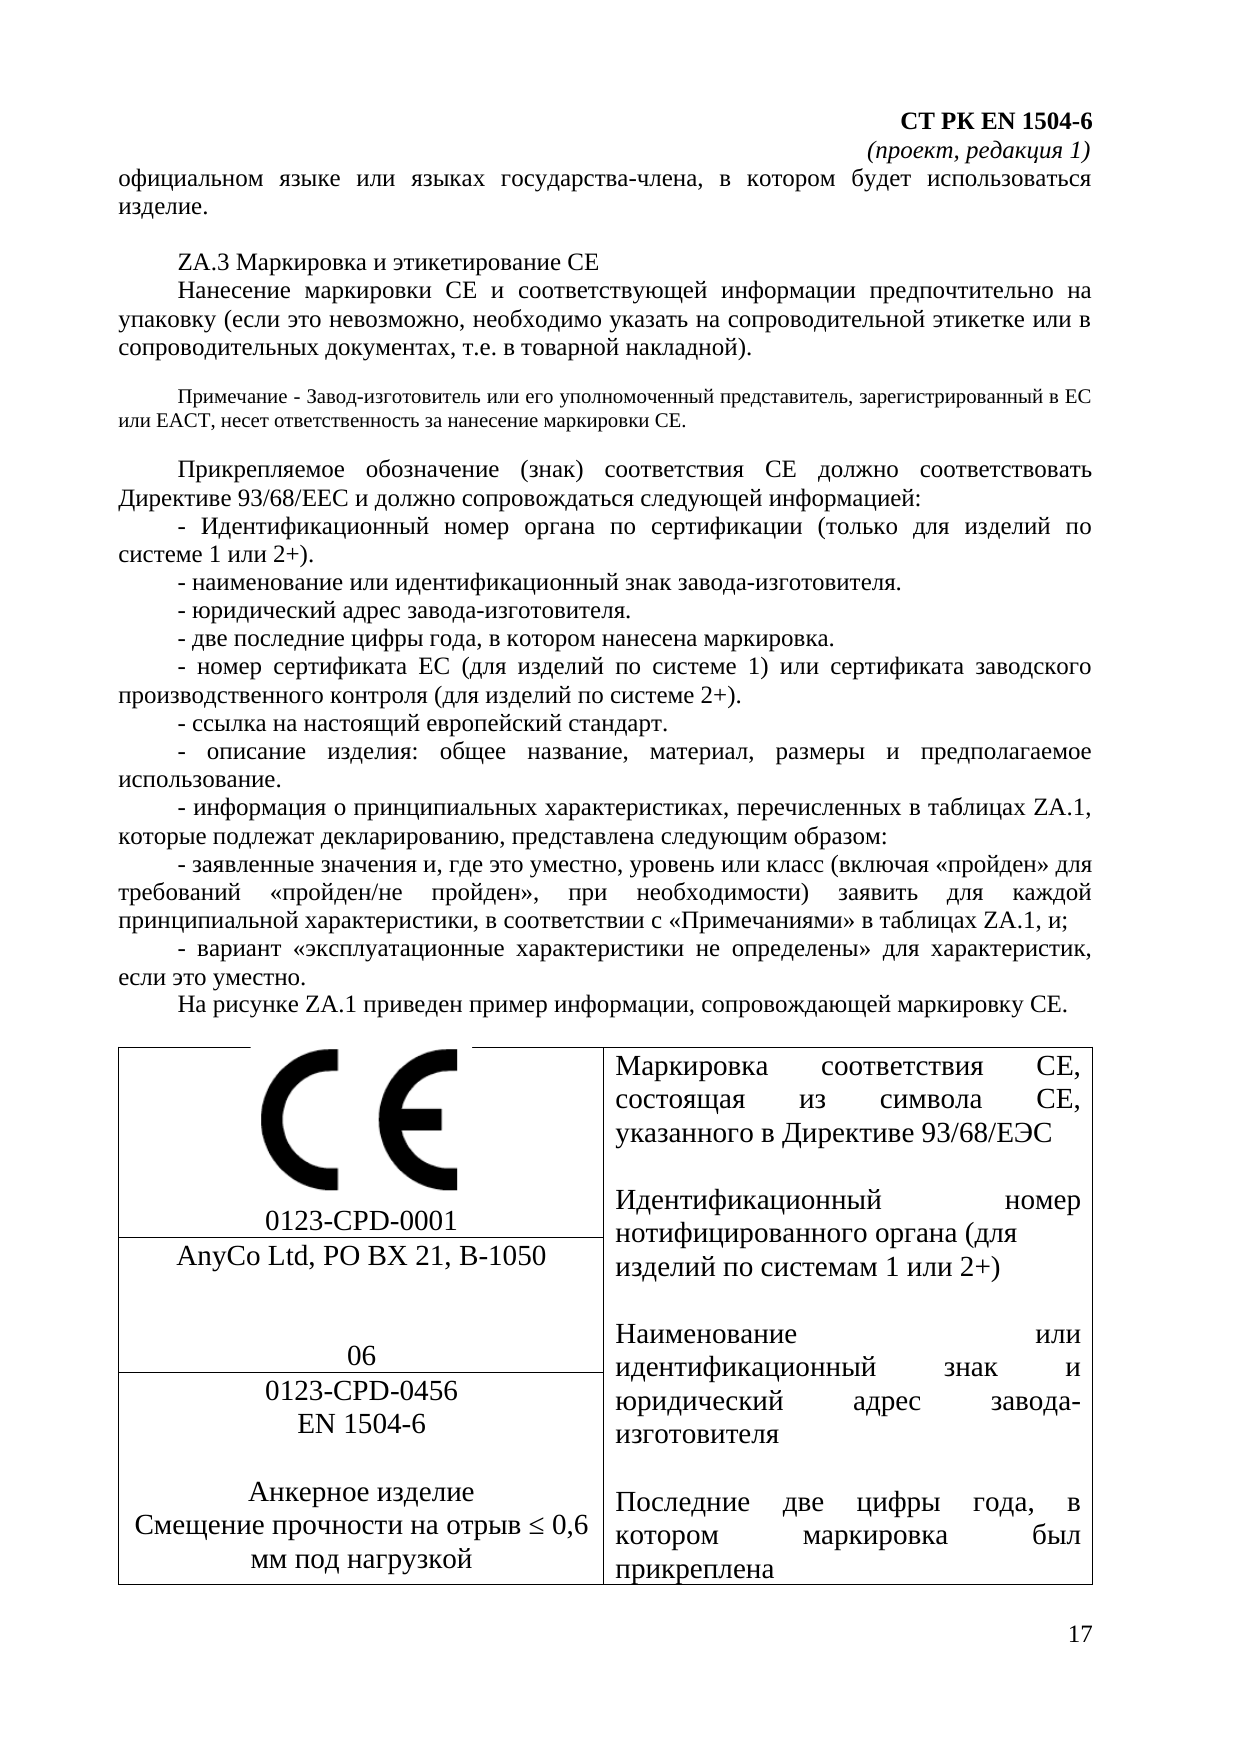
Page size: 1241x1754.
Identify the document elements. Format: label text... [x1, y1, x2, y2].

table_header Маркировка соответствия CE, состоящая из символа CE, указанного в Директиве 93/68/ЕЭС Идентификационный номер нотифицированного органа (для изделий по системам 1 или 2+) Наименование или идентификационный знак и юридический адрес завода-изготовителя Последние две цифры года, в котором маркировка был прикреплена Номер сертификата ЕС (для изделий по системе 1) или сертификата ЗПК (для изделий по системе 2+) № европейского стандарта Описание и информация об изделии и регламентированных характеристиках [604, 1048, 1092, 1584]
table_header 0123-CPD-0001 [119, 1048, 603, 1237]
text Нанесение маркировки СЕ и соответствующей информации предпочтительно на упаковку (если это невозможно, необходимо указать на сопроводительной этикетке или в сопроводительных документах, т.е. в товарной накладной). [118, 276, 1092, 361]
text - описание изделия: общее название, материал, размеры и предполагаемое использование. [118, 737, 1092, 793]
text - наименование или идентификационный знак завода-изготовителя. [118, 568, 1092, 596]
text Прикрепляемое обозначение (знак) соответствия СЕ должно соответствовать Директиве 93/68/ЕЕС и должно сопровождаться следующей информацией: [118, 455, 1092, 512]
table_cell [119, 1373, 603, 1584]
text На рисунке ZA.1 приведен пример информации, сопровождающей маркировку СЕ. [118, 990, 1092, 1018]
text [118, 164, 1092, 220]
text - вариант «эксплуатационные характеристики не определены» для характеристик, если это уместно. [118, 934, 1092, 990]
text - номер сертификата ЕС (для изделий по системе 1) или сертификата заводского производственного контроля (для изделий по системе 2+). [118, 652, 1092, 709]
text Примечание - Завод-изготовитель или его уполномоченный представитель, зарегистрированный в ЕС или ЕАСТ, несет ответственность за нанесение маркировки CE. [118, 384, 1092, 432]
text - Идентификационный номер органа по сертификации (только для изделий по системе 1 или 2+). [118, 512, 1092, 568]
text ZA.3 Маркировка и этикетирование CE [118, 248, 1092, 276]
text - заявленные значения и, где это уместно, уровень или класс (включая «пройден» для требований «пройден/не пройден», при необходимости) заявить для каждой принципиальной характеристики, в соответствии с «Примечаниями» в таблицах ZA.1, и; [118, 849, 1092, 934]
text - ссылка на настоящий европейский стандарт. [118, 709, 1092, 737]
text - информация о принципиальных характеристиках, перечисленных в таблицах ZA.1, которые подлежат декларированию, представлена следующим образом: [118, 793, 1092, 849]
table_cell AnyCo Ltd, PO BX 21, B-1050 06 [119, 1238, 603, 1372]
text - юридический адрес завода-изготовителя. [118, 596, 1092, 624]
text - две последние цифры года, в котором нанесена маркировка. [118, 624, 1092, 652]
